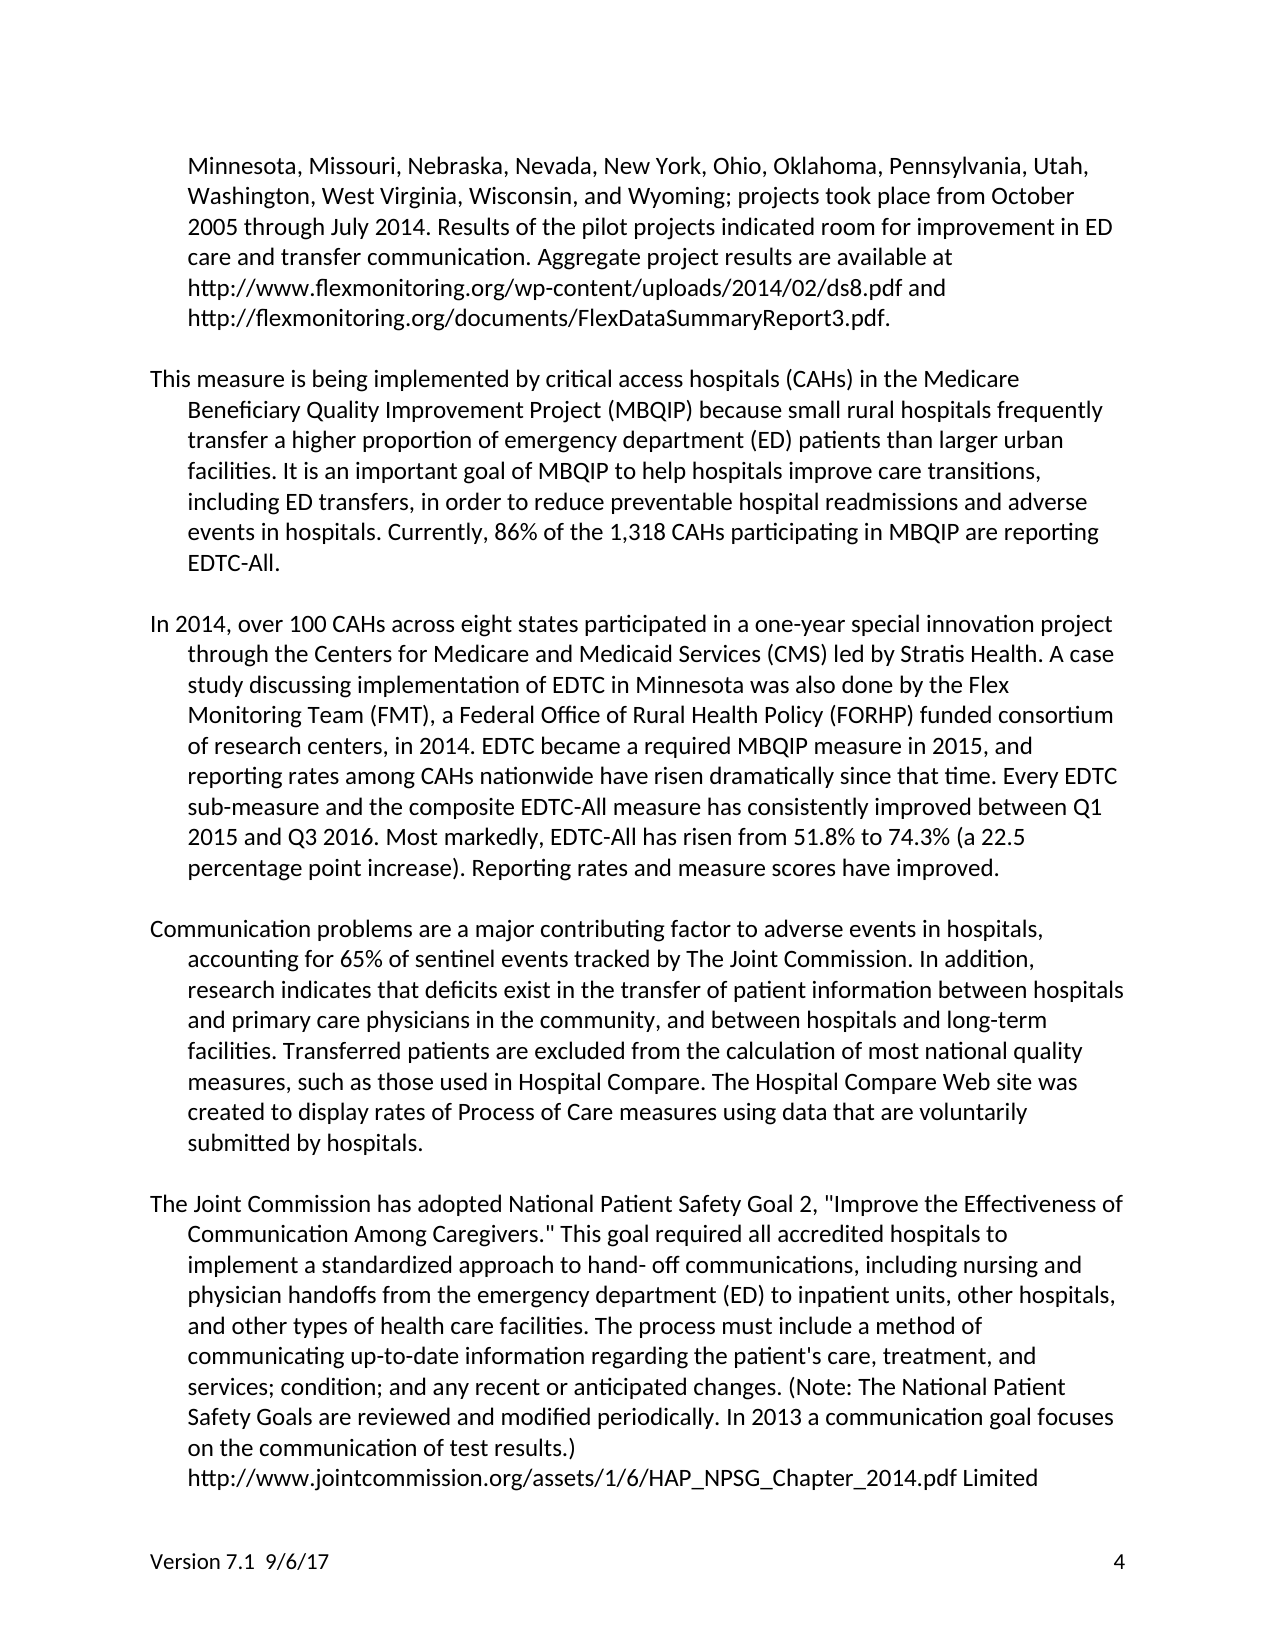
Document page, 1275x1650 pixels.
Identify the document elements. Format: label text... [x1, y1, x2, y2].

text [150, 1188, 1125, 1493]
text In 2014, over 100 CAHs across eight states participated in a one-year special innovation project through the Centers for Medicare and Medicaid Services (CMS) led by Stratis Health. A case study discussing implementation of EDTC in Minnesota was also done by the Flex Monitoring Team (FMT), a Federal Office of Rural Health Policy (FORHP) funded consortium of research centers, in 2014. EDTC became a required MBQIP measure in 2015, and reporting rates among CAHs nationwide have risen dramatically since that time. Every EDTC sub-measure and the composite EDTC-All measure has consistently improved between Q1 2015 and Q3 2016. Most markedly, EDTC-All has risen from 51.8% to 74.3% (a 22.5 percentage point increase). Reporting rates and measure scores have improved. [150, 608, 1125, 882]
text This measure is being implemented by critical access hospitals (CAHs) in the Medicare Beneficiary Quality Improvement Project (MBQIP) because small rural hospitals frequently transfer a higher proportion of emergency department (ED) patients than larger urban facilities. It is an important goal of MBQIP to help hospitals improve care transitions, including ED transfers, in order to reduce preventable hospital readmissions and adverse events in hospitals. Currently, 86% of the 1,318 CAHs participating in MBQIP are reporting EDTC-All. [150, 364, 1125, 577]
text Communication problems are a major contributing factor to adverse events in hospitals, accounting for 65% of sentinel events tracked by The Joint Commission. In addition, research indicates that deficits exist in the transfer of patient information between hospitals and primary care physicians in the community, and between hospitals and long-term facilities. Transferred patients are excluded from the calculation of most national quality measures, such as those used in Hospital Compare. The Hospital Compare Web site was created to display rates of Process of Care measures using data that are voluntarily submitted by hospitals. [150, 913, 1125, 1157]
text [150, 150, 1125, 333]
